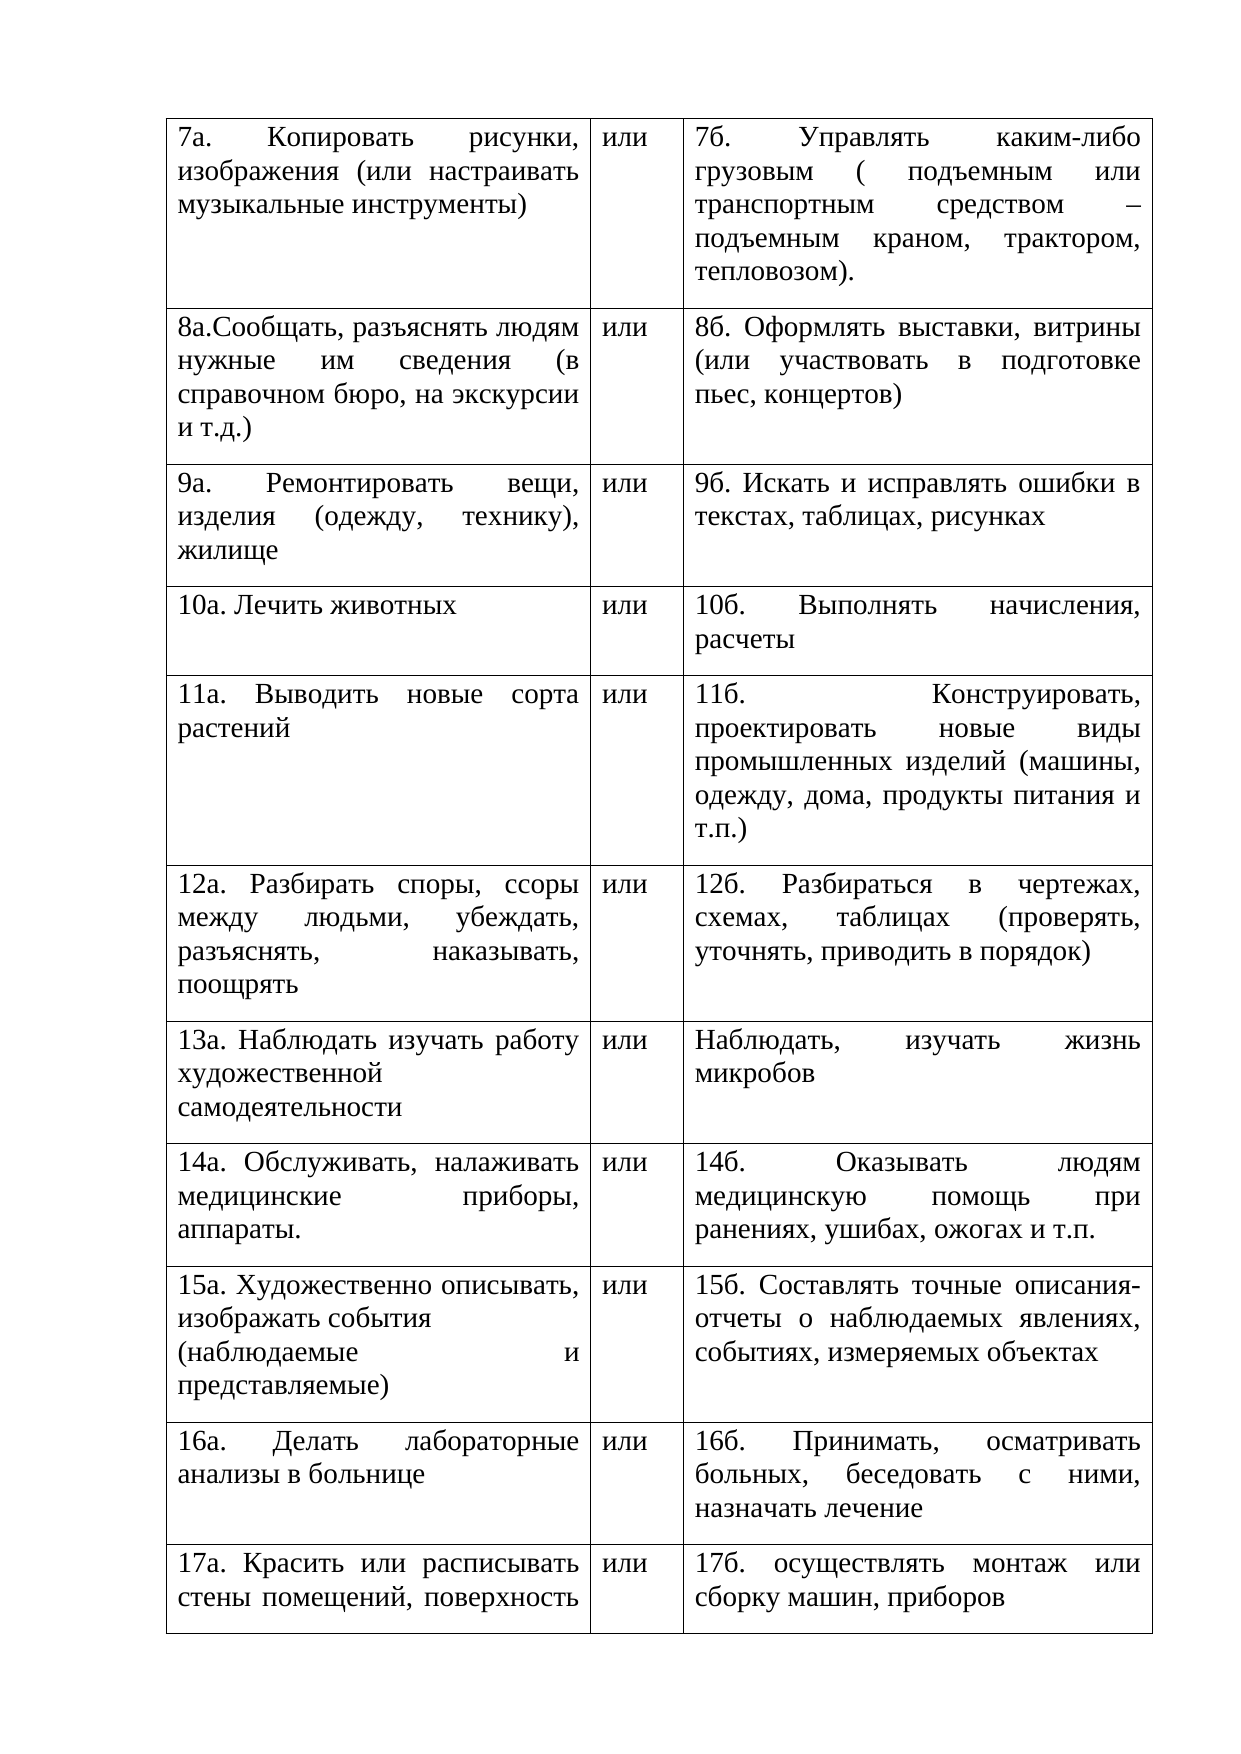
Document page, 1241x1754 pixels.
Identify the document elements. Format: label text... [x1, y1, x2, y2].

table_cell 15а. Художественно описывать, изображать события (наблюдаемые и представляемые) [167, 1267, 590, 1422]
table_cell Наблюдать, изучать жизнь микробов [684, 1022, 1152, 1143]
table_cell 8а.Сообщать, разъяснять людям нужные им сведения (в справочном бюро, на экскурсии и т.д.) [167, 309, 590, 464]
table_cell или [591, 587, 683, 675]
table_cell 14а. Обслуживать, налаживать медицинские приборы, аппараты. [167, 1144, 590, 1266]
table_cell 8б. Оформлять выставки, витрины (или участвовать в подготовке пьес, концертов) [684, 309, 1152, 464]
table_cell или [591, 676, 683, 865]
table_cell 16б. Принимать, осматривать больных, беседовать с ними, назначать лечение [684, 1423, 1152, 1544]
table_cell 16а. Делать лабораторные анализы в больнице [167, 1423, 590, 1544]
table_cell 14б. Оказывать людям медицинскую помощь при ранениях, ушибах, ожогах и т.п. [684, 1144, 1152, 1266]
table_cell или [591, 866, 683, 1021]
table_cell или [591, 1545, 683, 1633]
table_cell 10б. Выполнять начисления, расчеты [684, 587, 1152, 675]
table_cell 12а. Разбирать споры, ссоры между людьми, убеждать, разъяснять, наказывать, поощрять [167, 866, 590, 1021]
table_cell или [591, 1423, 683, 1544]
table_cell 13а. Наблюдать изучать работу художественной самодеятельности [167, 1022, 590, 1143]
table_cell 11б. Конструировать, проектировать новые виды промышленных изделий (машины, одежду, дома, продукты питания и т.п.) [684, 676, 1152, 865]
table_cell 10а. Лечить животных [167, 587, 590, 675]
table_cell или [591, 1022, 683, 1143]
table_cell 9б. Искать и исправлять ошибки в текстах, таблицах, рисунках [684, 465, 1152, 586]
table_cell 12б. Разбираться в чертежах, схемах, таблицах (проверять, уточнять, приводить в порядок) [684, 866, 1152, 1021]
table_cell 11а. Выводить новые сорта растений [167, 676, 590, 865]
table_cell или [591, 465, 683, 586]
table_cell или [591, 1144, 683, 1266]
table_cell 9а. Ремонтировать вещи, изделия (одежду, технику), жилище [167, 465, 590, 586]
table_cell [167, 1545, 590, 1633]
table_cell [684, 1545, 1152, 1633]
table_cell или [591, 1267, 683, 1422]
table_cell или [591, 119, 683, 308]
table_cell 7а. Копировать рисунки, изображения (или настраивать музыкальные инструменты) [167, 119, 590, 308]
table_cell или [591, 309, 683, 464]
table_cell 7б. Управлять каким-либо грузовым ( подъемным или транспортным средством – подъемным краном, трактором, тепловозом). [684, 119, 1152, 308]
table_cell 15б. Составлять точные описания-отчеты о наблюдаемых явлениях, событиях, измеряемых объектах [684, 1267, 1152, 1422]
